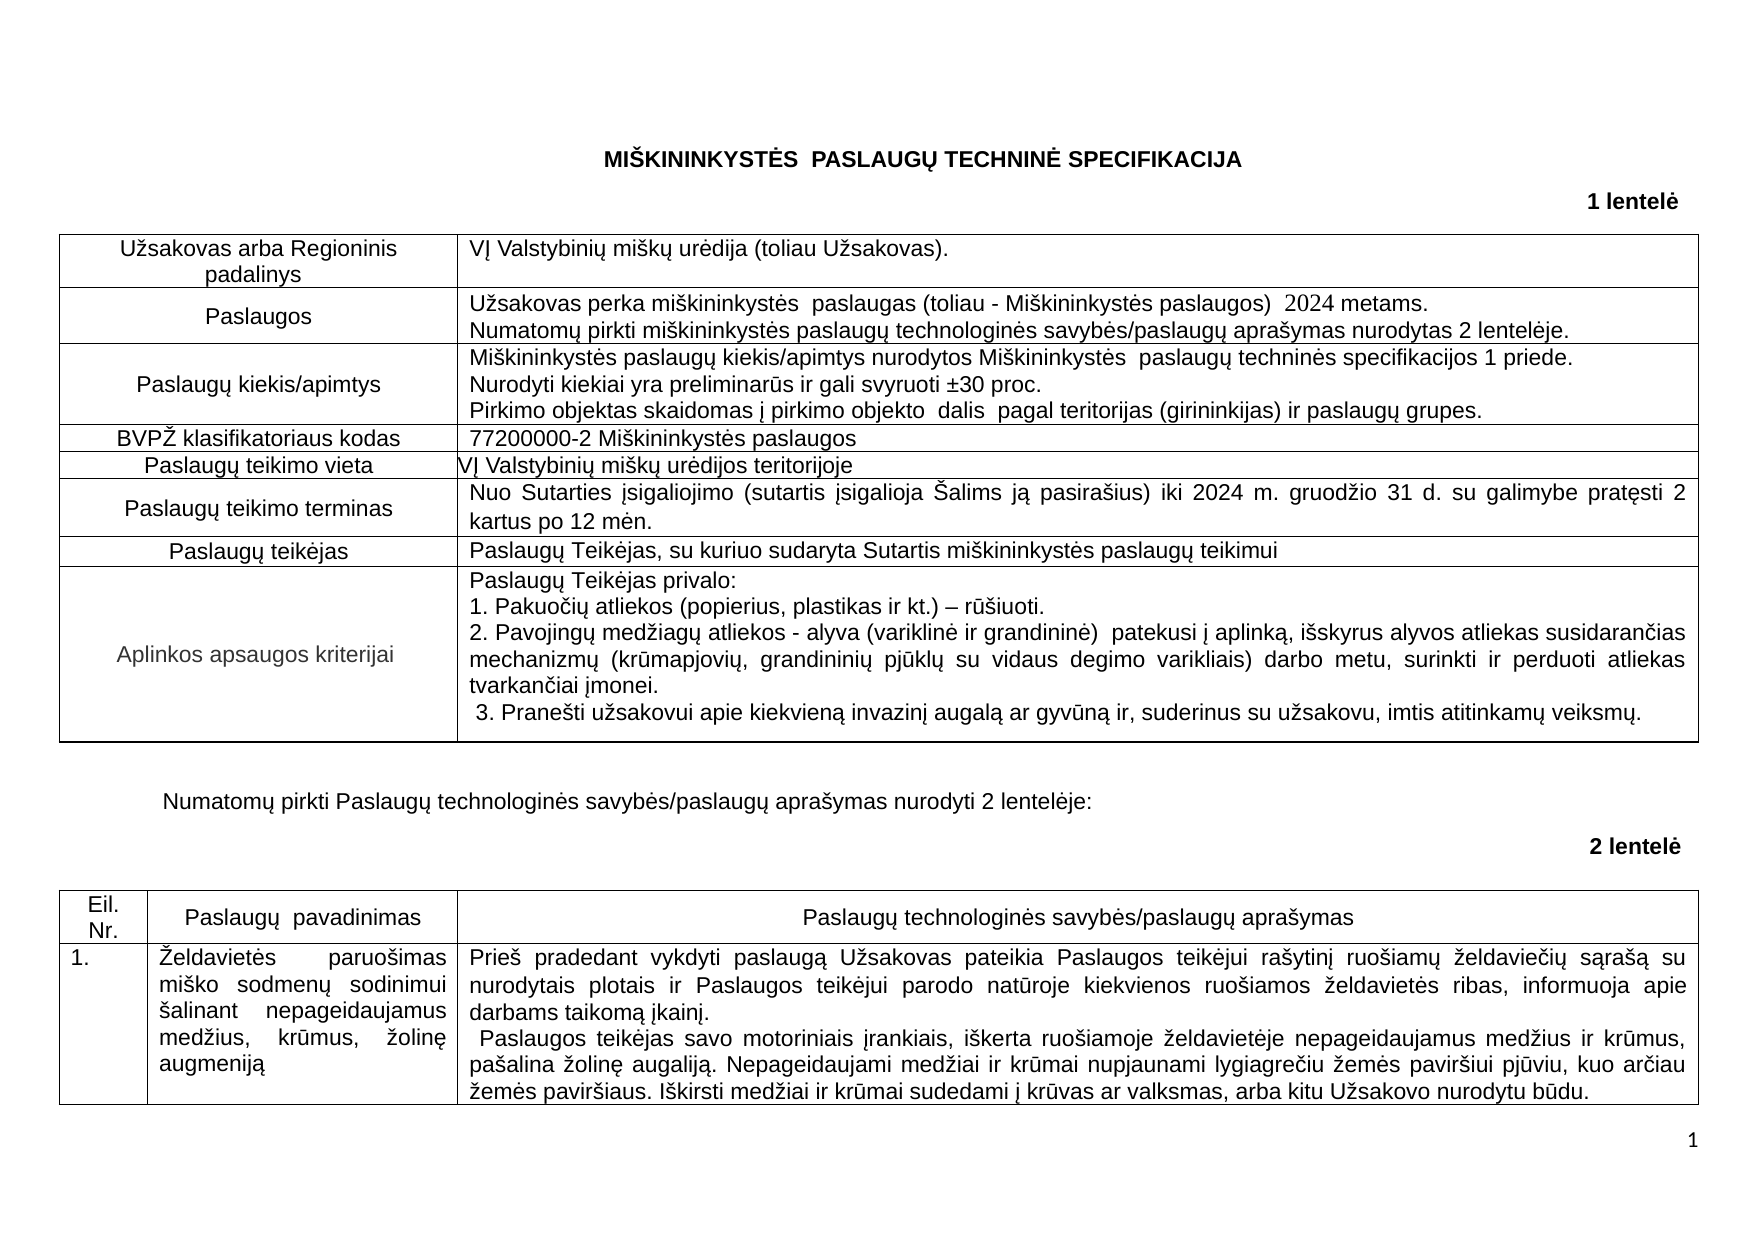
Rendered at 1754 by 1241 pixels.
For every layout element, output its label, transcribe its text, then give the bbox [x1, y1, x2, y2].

table_cell Miškininkystės paslaugų kiekis/apimtys nurodytos Miškininkystės paslaugų techninės specifikacijos 1 priede. Nurodyti kiekiai yra preliminarūs ir gali svyruoti ±30 proc. Pirkimo objektas skaidomas į pirkimo objekto dalis pagal teritorijas (girininkijas) ir paslaugų grupes. [458, 344, 1698, 423]
table_header Paslaugų technologinės savybės/paslaugų aprašymas [458, 891, 1698, 943]
table_cell Paslaugų kiekis/apimtys [60, 344, 457, 423]
table_header Paslaugų pavadinimas [148, 891, 457, 943]
text 1 lentelė [148, 188, 1698, 215]
table_cell Aplinkos apsaugos kriterijai [60, 567, 457, 741]
table_header VĮ Valstybinių miškų urėdija (toliau Užsakovas). [458, 235, 1698, 287]
table_cell BVPŽ klasifikatoriaus kodas [60, 425, 457, 451]
table_cell Paslaugų teikėjas [60, 537, 457, 566]
table_cell Nuo Sutarties įsigaliojimo (sutartis įsigalioja Šalims ją pasirašius) iki 2024 m. gruodžio 31 d. su galimybe pratęsti 2 kartus po 12 mėn. [458, 479, 1698, 536]
table_cell Paslaugų teikimo terminas [60, 479, 457, 536]
text 2 lentelė [1228, 833, 1698, 859]
table_header Eil. Nr. [60, 891, 147, 943]
text Numatomų pirkti Paslaugų technologinės savybės/paslaugų aprašymas nurodyti 2 lentelėje: [148, 788, 1698, 814]
table_cell VĮ Valstybinių miškų urėdijos teritorijoje [458, 452, 1698, 478]
text MIŠKININKYSTĖS PASLAUGŲ TECHNINĖ SPECIFIKACIJA [148, 146, 1698, 172]
table_cell Paslaugos [60, 288, 457, 343]
table_cell 77200000-2 Miškininkystės paslaugos [458, 425, 1698, 451]
table_cell Paslaugų Teikėjas privalo: 1. Pakuočių atliekos (popierius, plastikas ir kt.) – rūšiuoti. 2. Pavojingų medžiagų atliekos - alyva (variklinė ir grandininė) patekusi į aplinką, išskyrus alyvos atliekas susidarančias mechanizmų (krūmapjovių, grandininių pjūklų su vidaus degimo varikliais) darbo metu, surinkti ir perduoti atliekas tvarkančiai įmonei. 3. Pranešti užsakovui apie kiekvieną invazinį augalą ar gyvūną ir, suderinus su užsakovu, imtis atitinkamų veiksmų. [458, 567, 1698, 741]
table_cell Paslaugų Teikėjas, su kuriuo sudaryta Sutartis miškininkystės paslaugų teikimui [458, 537, 1698, 566]
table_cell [148, 944, 457, 1104]
table_cell 1. [60, 944, 147, 1104]
table_cell Paslaugų teikimo vieta [60, 452, 457, 478]
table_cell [458, 944, 1698, 1104]
table_header Užsakovas arba Regioninis padalinys [60, 235, 457, 287]
table_cell Užsakovas perka miškininkystės paslaugas (toliau - Miškininkystės paslaugos) metams. Numatomų pirkti miškininkystės paslaugų technologinės savybės/paslaugų aprašymas nurodytas 2 lentelėje. [458, 288, 1698, 343]
